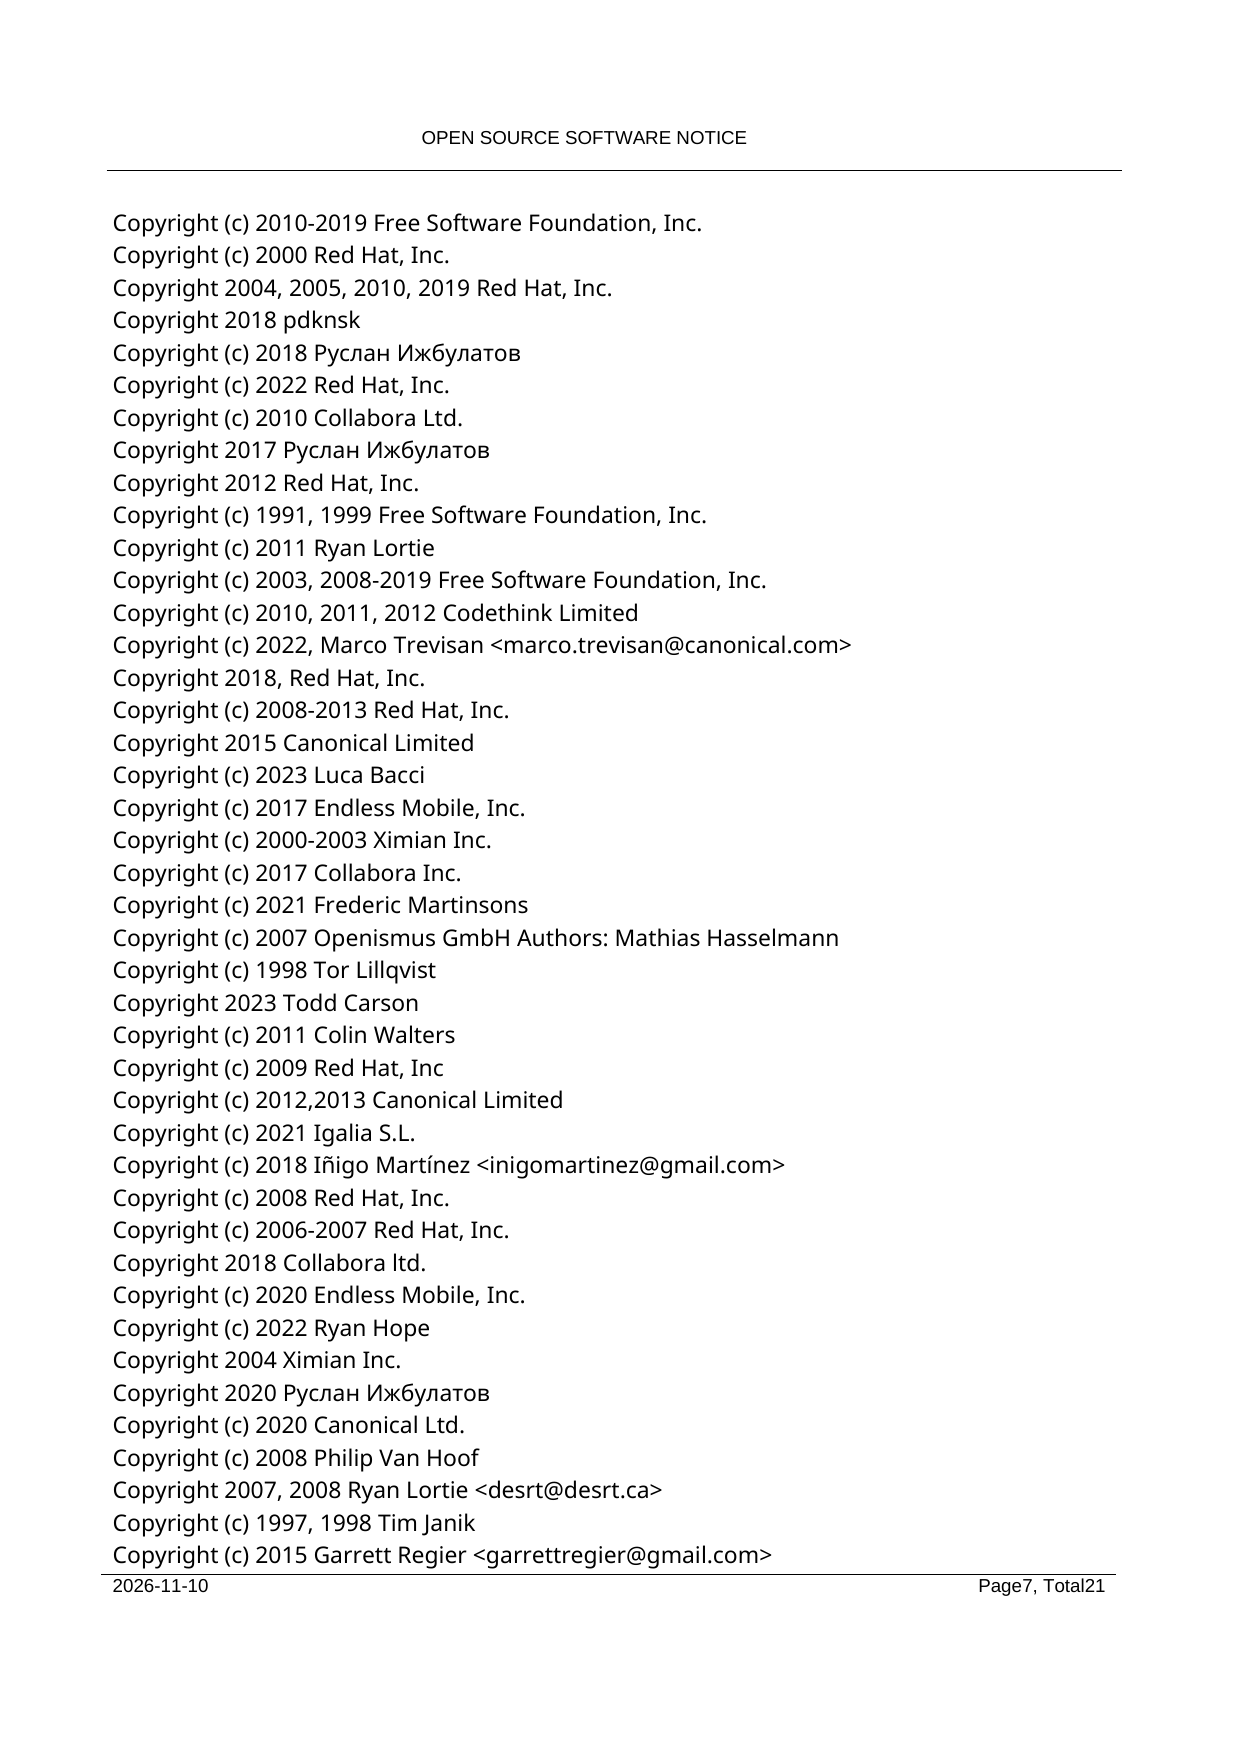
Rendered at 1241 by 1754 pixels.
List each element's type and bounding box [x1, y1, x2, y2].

text [112, 206, 1128, 1571]
